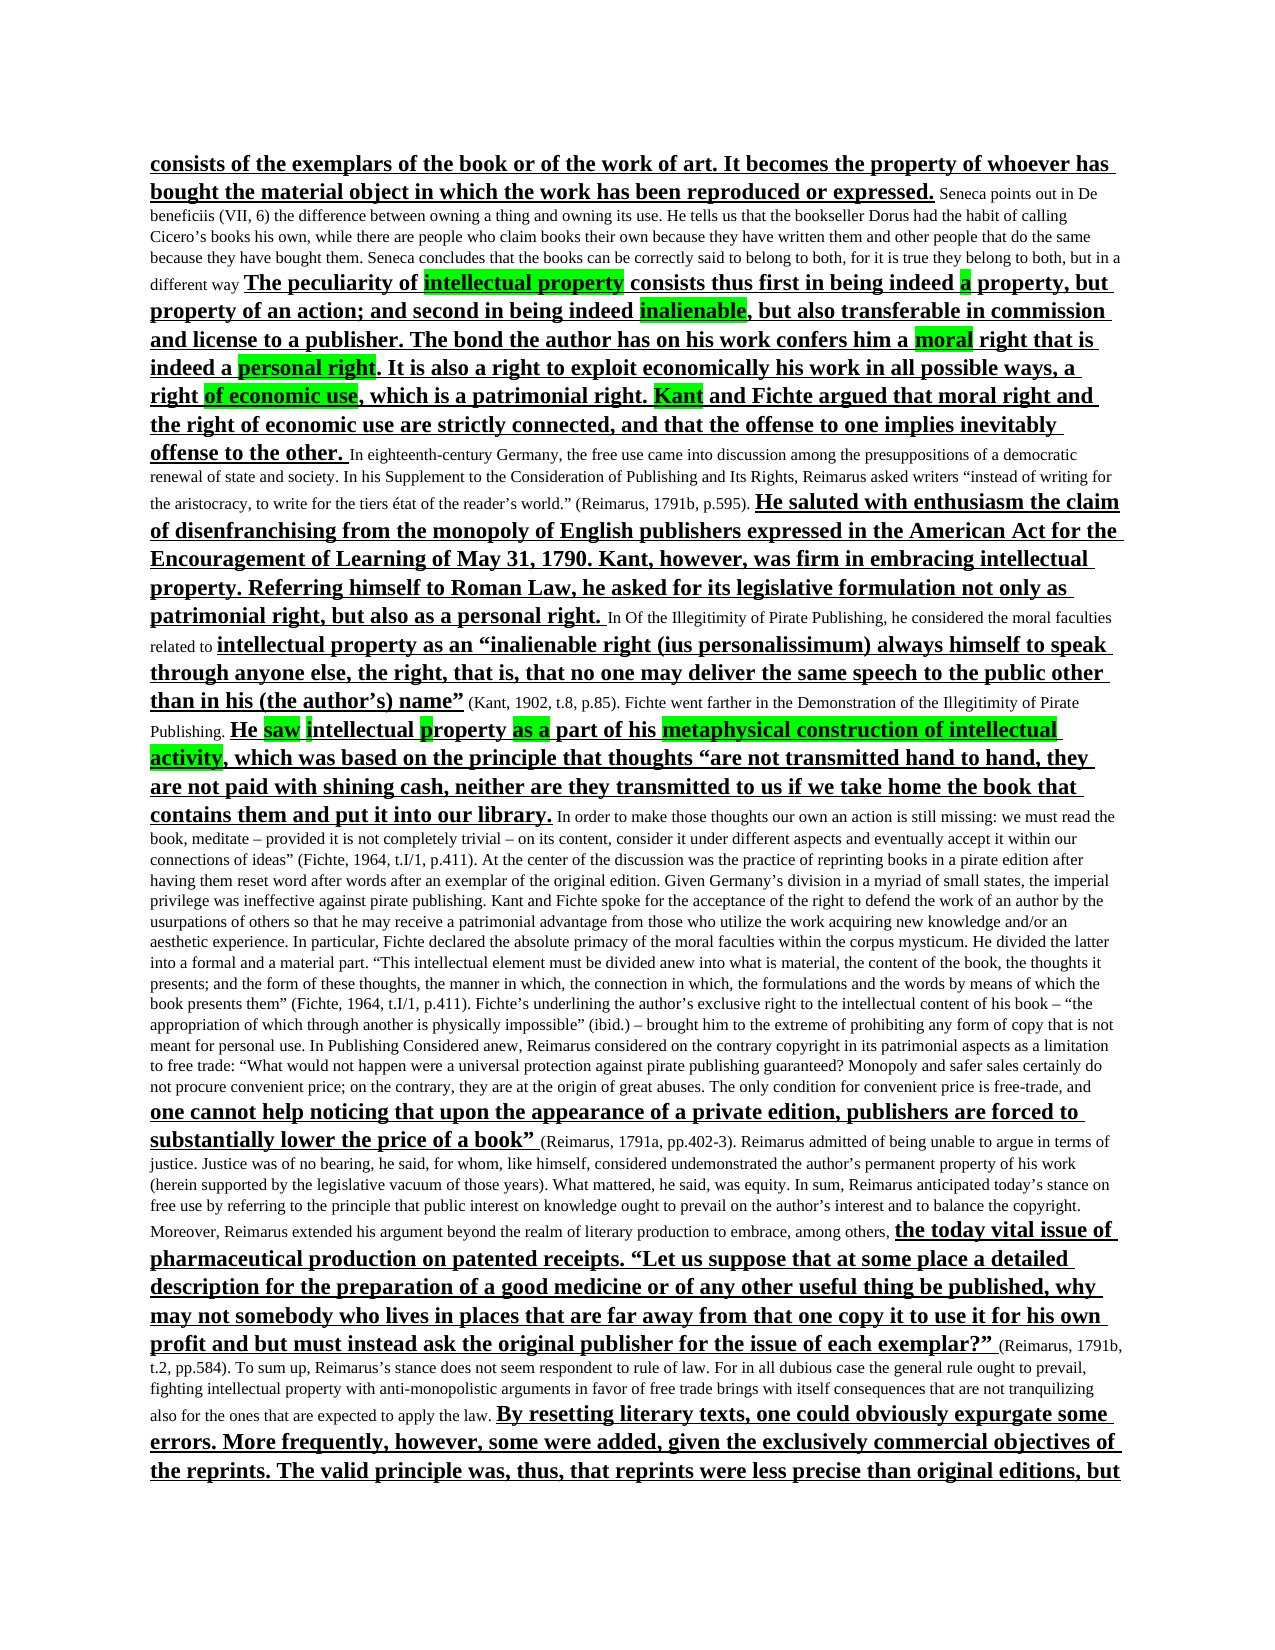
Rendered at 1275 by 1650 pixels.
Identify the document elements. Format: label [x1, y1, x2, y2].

text [150, 150, 1125, 1483]
